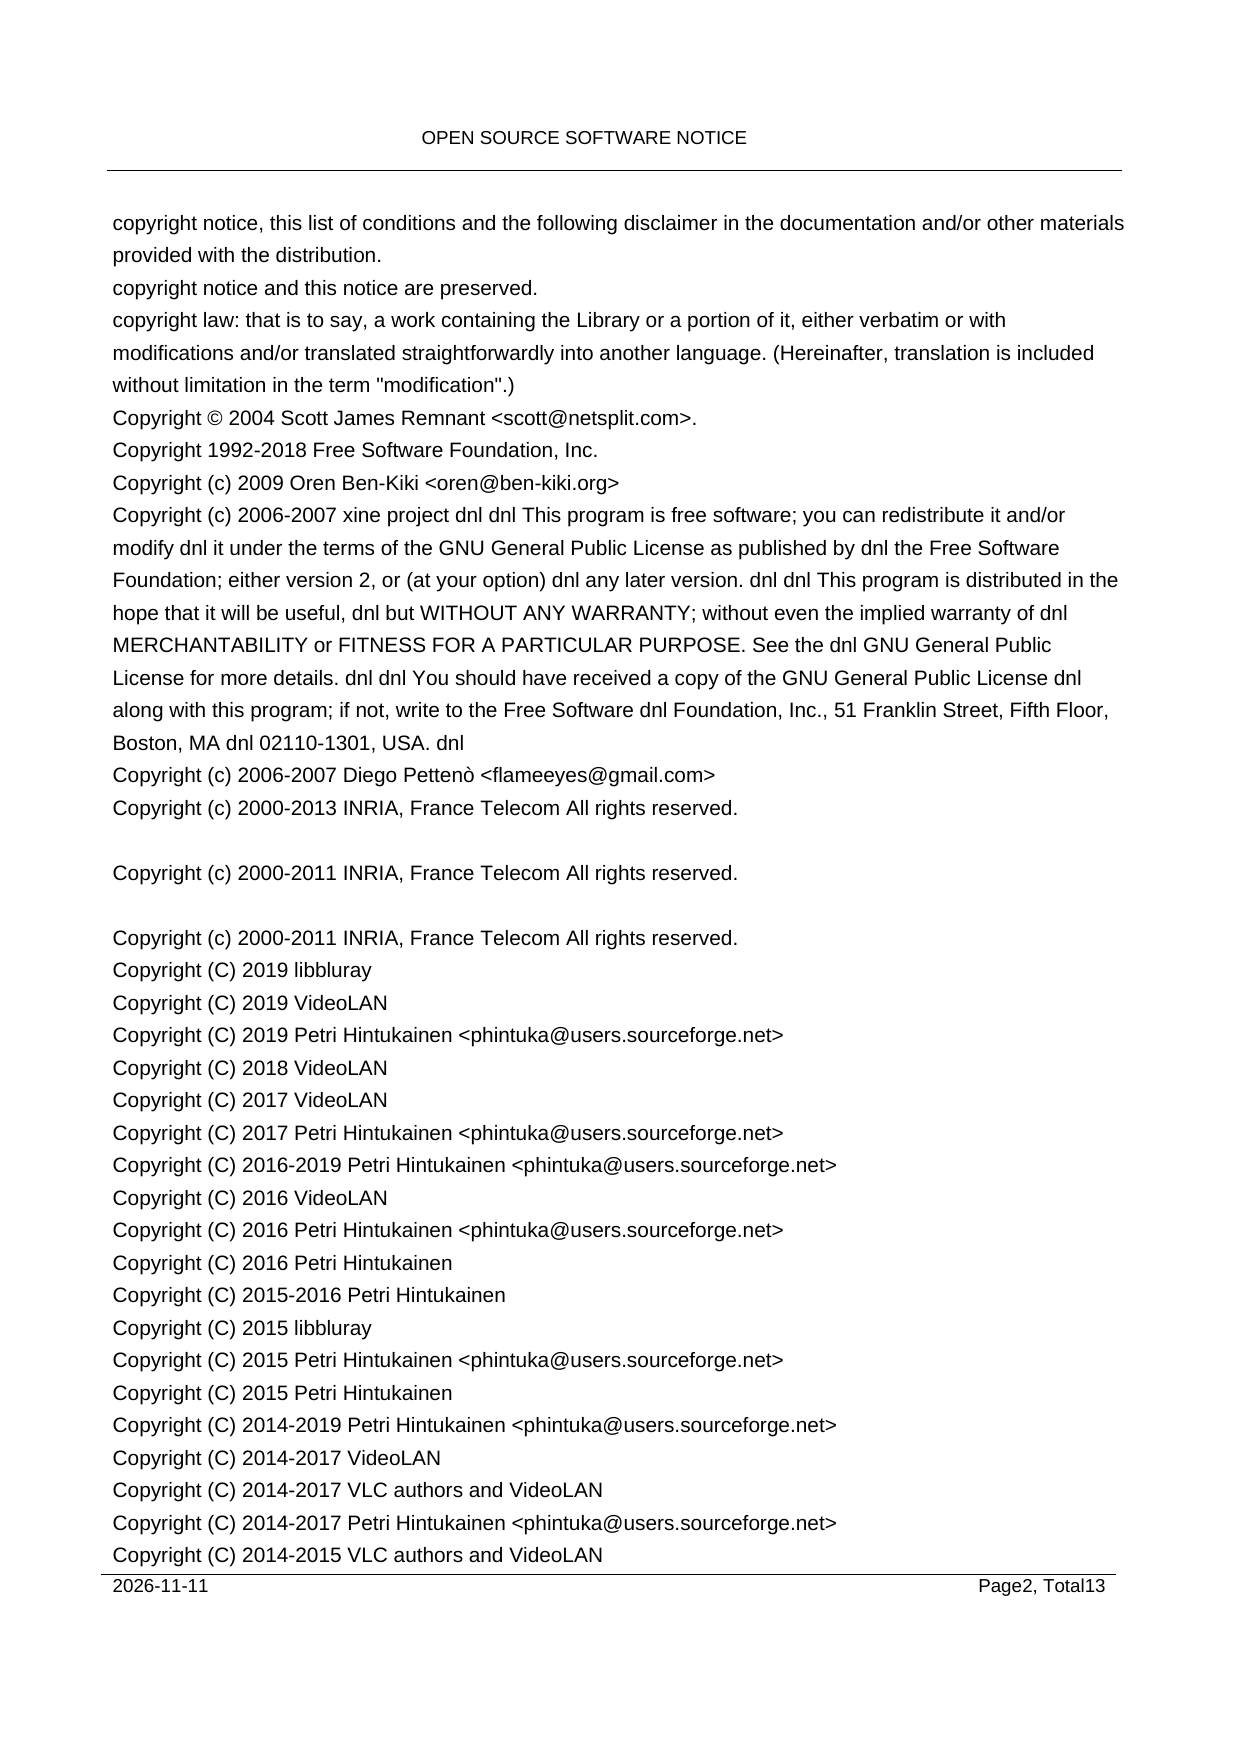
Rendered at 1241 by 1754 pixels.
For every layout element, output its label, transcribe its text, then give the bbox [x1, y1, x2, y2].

text Copyright (C) 2016-2019 Petri Hintukainen <phintuka@users.sourceforge.net> [112, 1149, 1128, 1181]
text Copyright (C) 2015 Petri Hintukainen [112, 1376, 1128, 1409]
text Copyright (C) 2017 VideoLAN [112, 1084, 1128, 1116]
text Copyright © 2004 Scott James Remnant <scott@netsplit.com>. [112, 401, 1128, 434]
text Copyright (c) 2006-2007 Diego Pettenò <flameeyes@gmail.com> [112, 759, 1128, 791]
text Copyright (C) 2018 VideoLAN [112, 1051, 1128, 1084]
text Copyright (C) 2014-2019 Petri Hintukainen <phintuka@users.sourceforge.net> [112, 1409, 1128, 1441]
text Copyright (c) 2000-2011 INRIA, France Telecom All rights reserved. [112, 921, 1128, 954]
text copyright law: that is to say, a work containing the Library or a portion of it, either verbatim or with modifications and/or translated straightforwardly into another language. (Hereinafter, translation is included without limitation in the term "modification".) [112, 304, 1128, 401]
text Copyright (C) 2014-2017 VideoLAN [112, 1441, 1128, 1474]
text Copyright (C) 2014-2015 VLC authors and VideoLAN [112, 1539, 1128, 1571]
text Copyright (C) 2019 VideoLAN [112, 986, 1128, 1019]
text Copyright 1992-2018 Free Software Foundation, Inc. [112, 434, 1128, 466]
text Copyright (C) 2016 VideoLAN [112, 1181, 1128, 1214]
text copyright notice and this notice are preserved. [112, 271, 1128, 304]
text Copyright (C) 2014-2017 Petri Hintukainen <phintuka@users.sourceforge.net> [112, 1506, 1128, 1539]
text Copyright (C) 2014-2017 VLC authors and VideoLAN [112, 1474, 1128, 1506]
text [112, 206, 1128, 271]
text Copyright (C) 2016 Petri Hintukainen <phintuka@users.sourceforge.net> [112, 1214, 1128, 1246]
text Copyright (c) 2000-2013 INRIA, France Telecom All rights reserved. [112, 791, 1128, 856]
text Copyright (c) 2009 Oren Ben-Kiki <oren@ben-kiki.org> [112, 466, 1128, 499]
text Copyright (c) 2000-2011 INRIA, France Telecom All rights reserved. [112, 856, 1128, 921]
text Copyright (C) 2015-2016 Petri Hintukainen [112, 1279, 1128, 1311]
text Copyright (C) 2015 Petri Hintukainen <phintuka@users.sourceforge.net> [112, 1344, 1128, 1376]
text Copyright (C) 2016 Petri Hintukainen [112, 1246, 1128, 1279]
text Copyright (C) 2015 libbluray [112, 1311, 1128, 1344]
text Copyright (c) 2006-2007 xine project dnl dnl This program is free software; you can redistribute it and/or modify dnl it under the terms of the GNU General Public License as published by dnl the Free Software Foundation; either version 2, or (at your option) dnl any later version. dnl dnl This program is distributed in the hope that it will be useful, dnl but WITHOUT ANY WARRANTY; without even the implied warranty of dnl MERCHANTABILITY or FITNESS FOR A PARTICULAR PURPOSE. See the dnl GNU General Public License for more details. dnl dnl You should have received a copy of the GNU General Public License dnl along with this program; if not, write to the Free Software dnl Foundation, Inc., 51 Franklin Street, Fifth Floor, Boston, MA dnl 02110-1301, USA. dnl [112, 499, 1128, 759]
text Copyright (C) 2019 Petri Hintukainen <phintuka@users.sourceforge.net> [112, 1019, 1128, 1051]
text Copyright (C) 2017 Petri Hintukainen <phintuka@users.sourceforge.net> [112, 1116, 1128, 1149]
text Copyright (C) 2019 libbluray [112, 954, 1128, 986]
